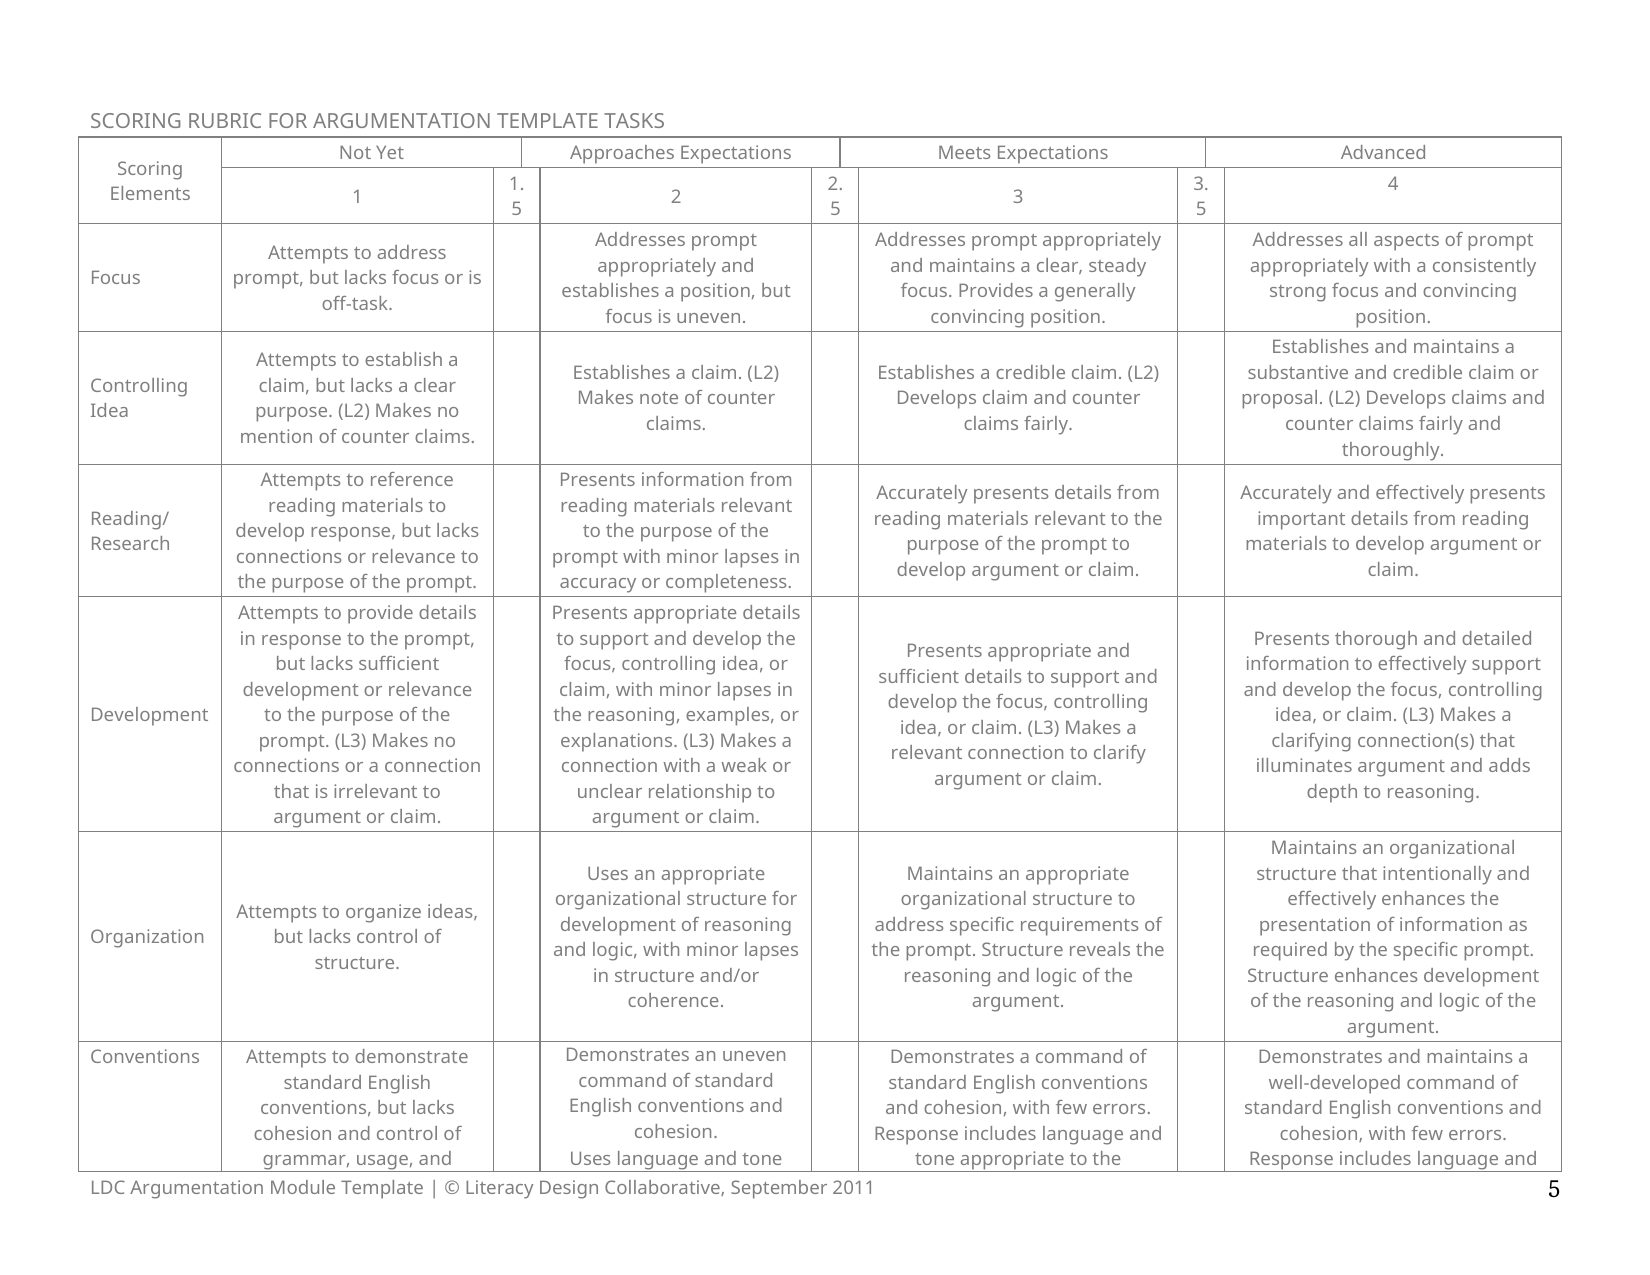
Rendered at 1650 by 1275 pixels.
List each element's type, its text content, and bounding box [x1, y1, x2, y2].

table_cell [859, 1042, 1177, 1171]
table_cell Presents information from reading materials relevant to the purpose of the prompt with minor lapses in accuracy or completeness. [541, 465, 811, 596]
table_cell Controlling Idea [79, 332, 221, 463]
table_cell Attempts to establish a claim, but lacks a clear purpose. (L2) Makes no mention of counter claims. [222, 332, 493, 463]
text Scoring Rubric for Argumentation Template Tasks [90, 106, 1560, 134]
table_cell Uses an appropriate organizational structure for development of reasoning and logic, with minor lapses in structure and/or coherence. [541, 832, 811, 1041]
table_cell Organization [79, 832, 221, 1041]
table_cell Presents appropriate details to support and develop the focus, controlling idea, or claim, with minor lapses in the reasoning, examples, or explanations. (L3) Makes a connection with a weak or unclear relationship to argument or claim. [541, 597, 811, 831]
table_cell 1.5 [494, 168, 539, 223]
table_cell Maintains an organizational structure that intentionally and effectively enhances the presentation of information as required by the specific prompt. Structure enhances development of the reasoning and logic of the argument. [1225, 832, 1561, 1041]
table_cell 3 [859, 168, 1177, 223]
table_cell Presents appropriate and sufficient details to support and develop the focus, controlling idea, or claim. (L3) Makes a relevant connection to clarify argument or claim. [859, 597, 1177, 831]
table_cell Addresses all aspects of prompt appropriately with a consistently strong focus and convincing position. [1225, 224, 1561, 331]
table_cell Attempts to address prompt, but lacks focus or is off-task. [222, 224, 493, 331]
table_cell [494, 1042, 539, 1171]
table_cell [494, 465, 539, 596]
table_cell [494, 832, 539, 1041]
table_cell [1178, 224, 1224, 331]
table_cell 4 [1225, 168, 1561, 223]
table_header Scoring Elements [79, 138, 221, 223]
table_cell [812, 1042, 858, 1171]
table_cell [494, 224, 539, 331]
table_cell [222, 1042, 493, 1171]
table_cell Establishes a claim. (L2) Makes note of counter claims. [541, 332, 811, 463]
table_cell Establishes a credible claim. (L2) Develops claim and counter claims fairly. [859, 332, 1177, 463]
table_cell Establishes and maintains a substantive and credible claim or proposal. (L2) Develops claims and counter claims fairly and thoroughly. [1225, 332, 1561, 463]
table_cell Development [79, 597, 221, 831]
table_header Approaches Expectations [522, 138, 839, 167]
table_cell [812, 465, 858, 596]
table_cell Reading/ Research [79, 465, 221, 596]
table_cell Accurately and effectively presents important details from reading materials to develop argument or claim. [1225, 465, 1561, 596]
table_cell [812, 832, 858, 1041]
table_cell Maintains an appropriate organizational structure to address specific requirements of the prompt. Structure reveals the reasoning and logic of the argument. [859, 832, 1177, 1041]
table_cell Presents thorough and detailed information to effectively support and develop the focus, controlling idea, or claim. (L3) Makes a clarifying connection(s) that illuminates argument and adds depth to reasoning. [1225, 597, 1561, 831]
table_cell [1178, 597, 1224, 831]
table_cell [812, 332, 858, 463]
table_cell [1178, 1042, 1224, 1171]
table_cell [1225, 1042, 1561, 1171]
table_cell 2.5 [812, 168, 858, 223]
table_cell Addresses prompt appropriately and maintains a clear, steady focus. Provides a generally convincing position. [859, 224, 1177, 331]
table_cell Focus [79, 224, 221, 331]
table_cell Attempts to organize ideas, but lacks control of structure. [222, 832, 493, 1041]
table_cell 2 [541, 168, 811, 223]
table_cell 3.5 [1178, 168, 1224, 223]
table_cell [812, 224, 858, 331]
table_header Not Yet [222, 138, 521, 167]
table_cell [1178, 332, 1224, 463]
table_header Meets Expectations [841, 138, 1205, 167]
table_cell Conventions [79, 1042, 221, 1171]
table_cell Attempts to provide details in response to the prompt, but lacks sufficient development or relevance to the purpose of the prompt. (L3) Makes no connections or a connection that is irrelevant to argument or claim. [222, 597, 493, 831]
table_cell [812, 597, 858, 831]
table_cell Attempts to reference reading materials to develop response, but lacks connections or relevance to the purpose of the prompt. [222, 465, 493, 596]
table_cell 1 [222, 168, 493, 223]
table_cell Accurately presents details from reading materials relevant to the purpose of the prompt to develop argument or claim. [859, 465, 1177, 596]
table_cell [494, 597, 539, 831]
table_header Advanced [1206, 138, 1561, 167]
table_cell [1178, 832, 1224, 1041]
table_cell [541, 1042, 811, 1171]
table_cell [1178, 465, 1224, 596]
table_cell [494, 332, 539, 463]
table_cell Addresses prompt appropriately and establishes a position, but focus is uneven. [541, 224, 811, 331]
